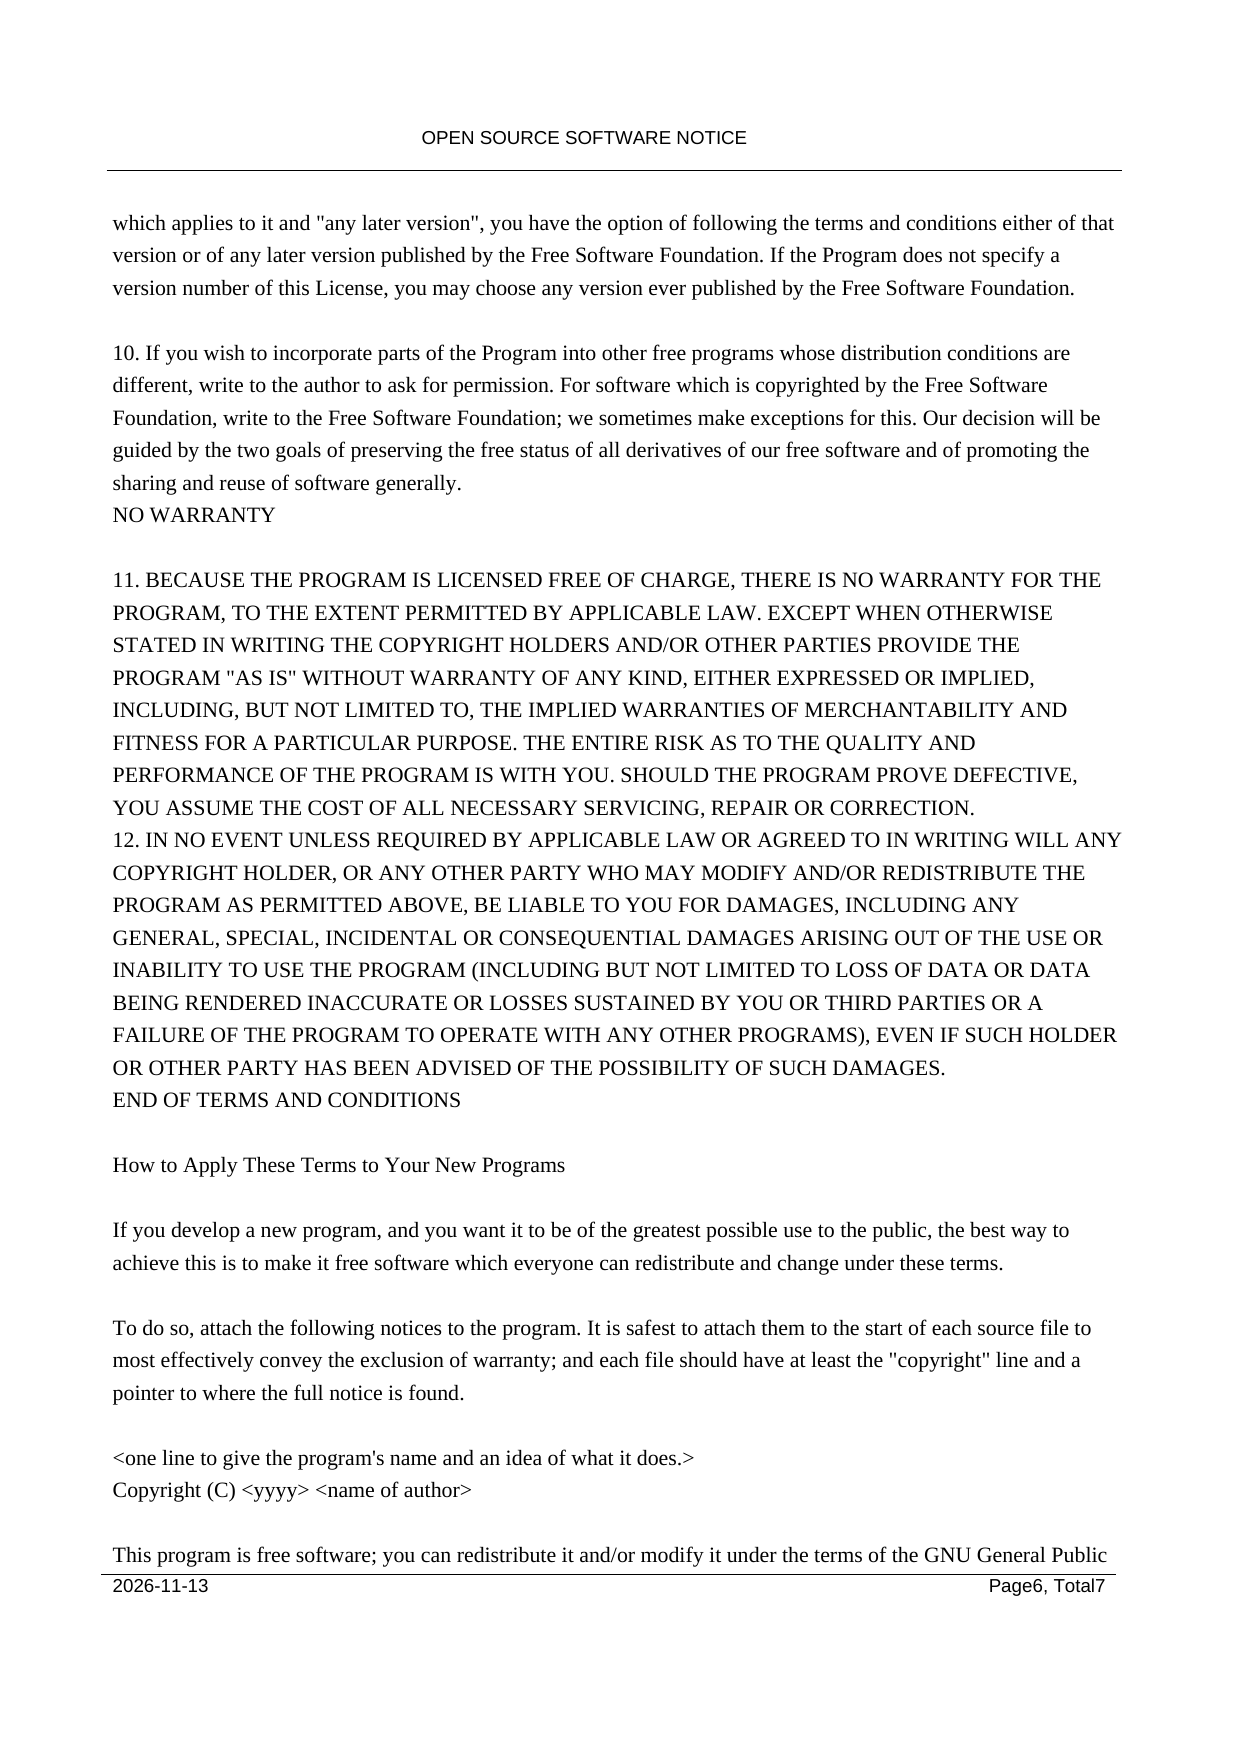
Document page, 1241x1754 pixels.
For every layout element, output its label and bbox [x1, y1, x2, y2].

text [112, 206, 1128, 1571]
